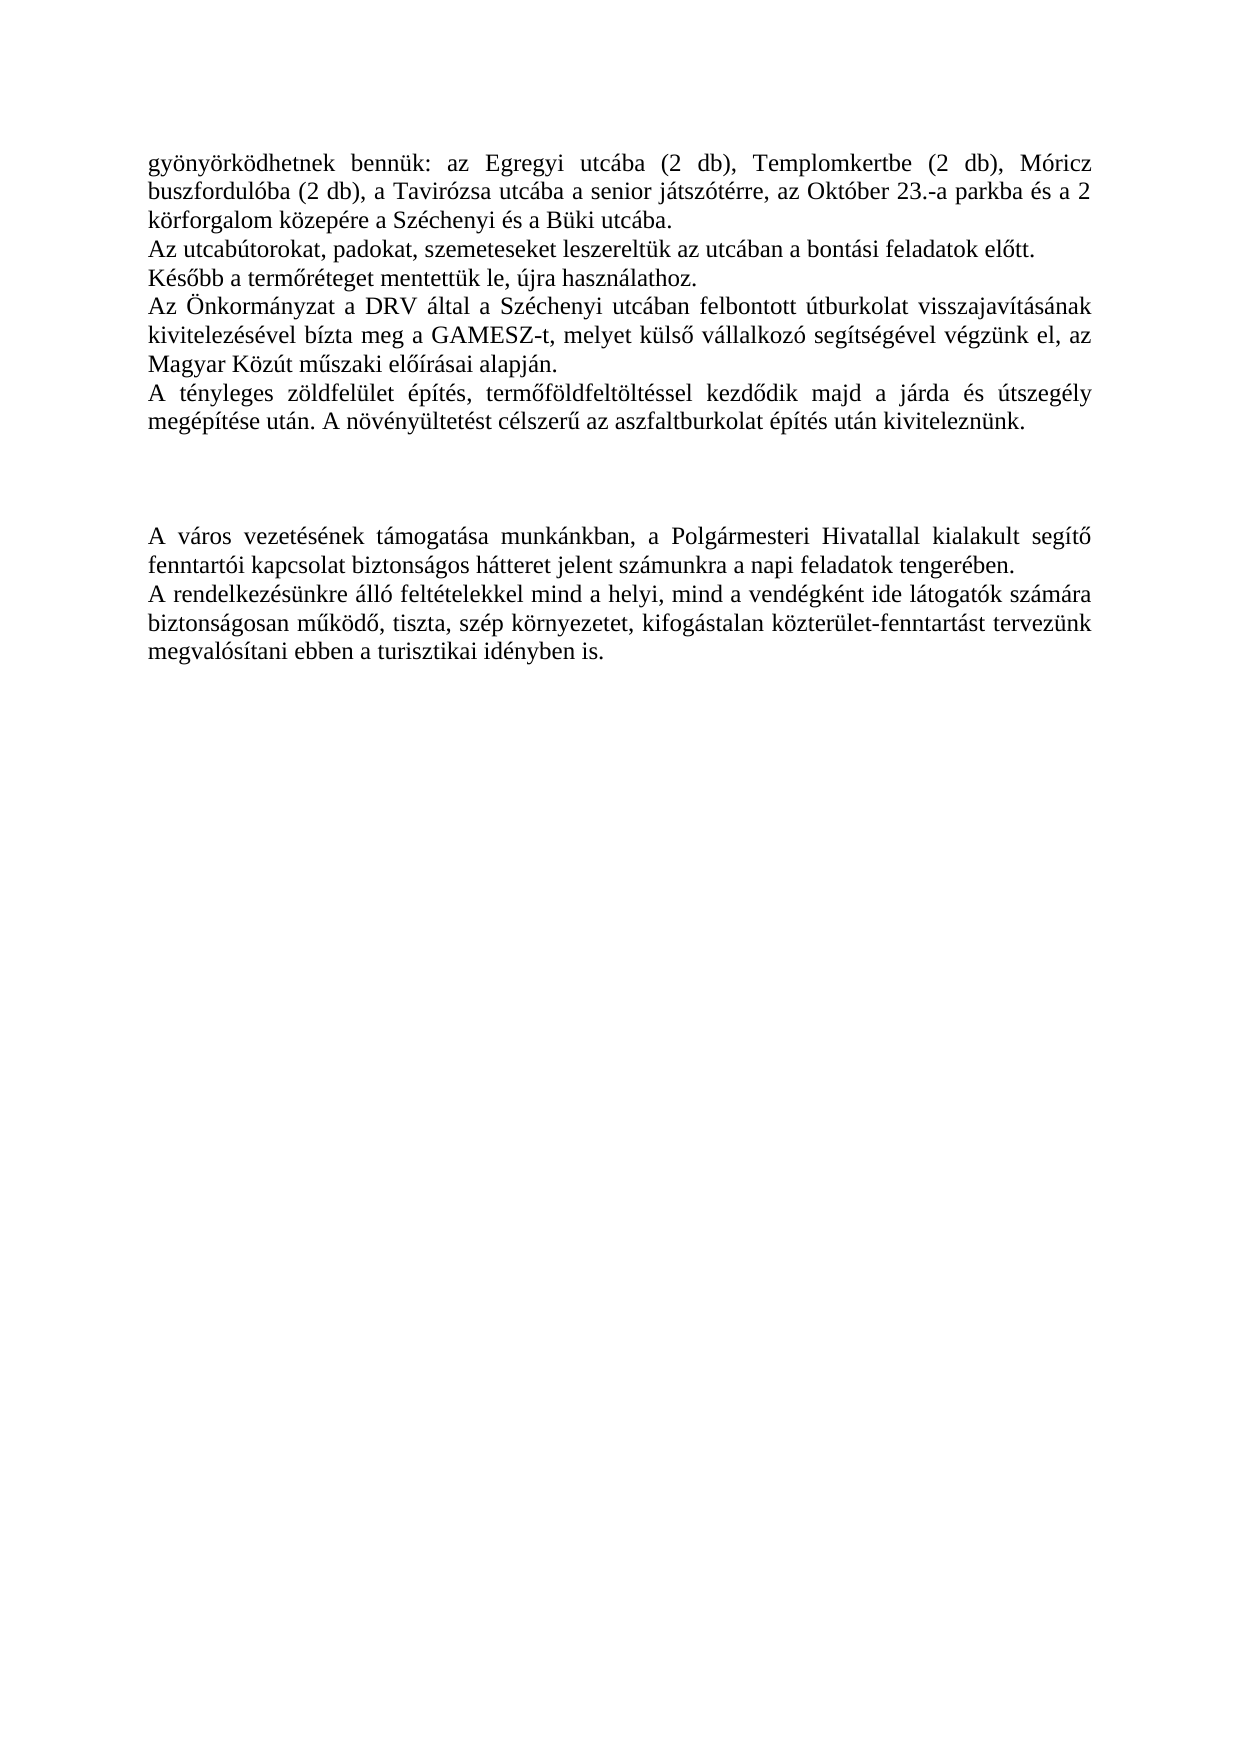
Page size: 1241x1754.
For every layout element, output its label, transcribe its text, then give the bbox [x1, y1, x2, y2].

text Az Önkormányzat a DRV által a Széchenyi utcában felbontott útburkolat visszajavításának kivitelezésével bízta meg a GAMESZ-t, melyet külső vállalkozó segítségével végzünk el, az Magyar Közút műszaki előírásai alapján. [148, 291, 1093, 378]
text Később a termőréteget mentettük le, újra használathoz. [148, 263, 1093, 291]
text A rendelkezésünkre álló feltételekkel mind a helyi, mind a vendégként ide látogatók számára biztonságosan működő, tiszta, szép környezetet, kifogástalan közterület-fenntartást tervezünk megvalósítani ebben a turisztikai idényben is. [148, 579, 1093, 665]
text A tényleges zöldfelület építés, termőföldfeltöltéssel kezdődik majd a járda és útszegély megépítése után. A növényültetést célszerű az aszfaltburkolat építés után kiviteleznünk. [148, 378, 1093, 435]
text Az utcabútorokat, padokat, szemeteseket leszereltük az utcában a bontási feladatok előtt. [148, 234, 1093, 263]
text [148, 148, 1093, 234]
text A város vezetésének támogatása munkánkban, a Polgármesteri Hivatallal kialakult segítő fenntartói kapcsolat biztonságos hátteret jelent számunkra a napi feladatok tengerében. [148, 521, 1093, 579]
